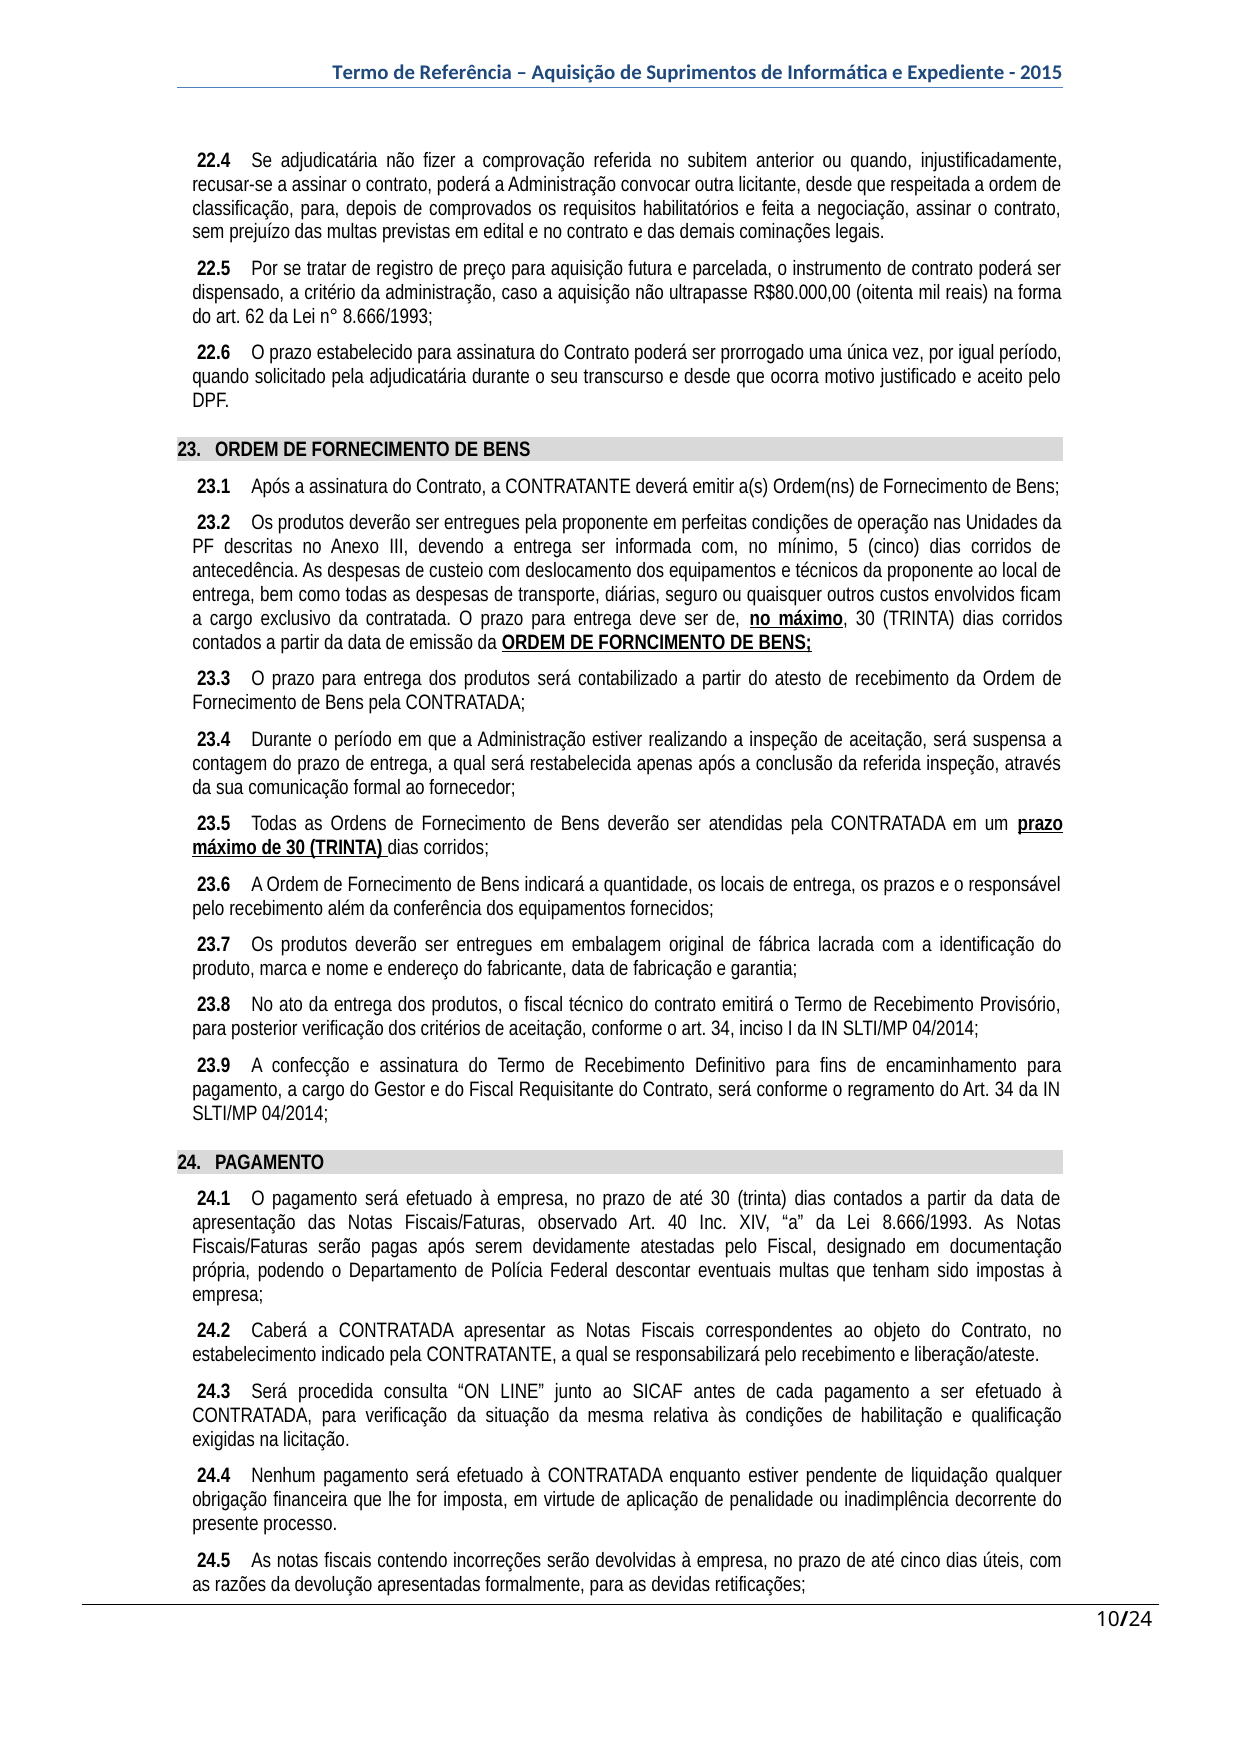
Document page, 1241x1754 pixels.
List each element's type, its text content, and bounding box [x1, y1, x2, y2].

text Após a assinatura do Contrato, a CONTRATANTE deverá emitir a(s) Ordem(ns) de Fornecimento de Bens; [192, 474, 1063, 498]
text Todas as Ordens de Fornecimento de Bens deverão ser atendidas pela CONTRATADA em um prazo máximo de 30 (TRINTA) dias corridos; [192, 811, 1063, 859]
text Por se tratar de registro de preço para aquisição futura e parcelada, o instrumento de contrato poderá ser dispensado, a critério da administração, caso a aquisição não ultrapasse R$80.000,00 (oitenta mil reais) na forma do art. 62 da Lei n° 8.666/1993; [192, 256, 1063, 328]
list ORDEM DE FORNECIMENTO DE BENS [177, 437, 1063, 461]
text A confecção e assinatura do Termo de Recebimento Definitivo para fins de encaminhamento para pagamento, a cargo do Gestor e do Fiscal Requisitante do Contrato, será conforme o regramento do Art. 34 da IN SLTI/MP 04/2014; [192, 1053, 1063, 1125]
text Caberá a CONTRATADA apresentar as Notas Fiscais correspondentes ao objeto do Contrato, no estabelecimento indicado pela CONTRATANTE, a qual se responsabilizará pelo recebimento e liberação/ateste. [192, 1318, 1063, 1366]
text O pagamento será efetuado à empresa, no prazo de até 30 (trinta) dias contados a partir da data de apresentação das Notas Fiscais/Faturas, observado Art. 40 Inc. XIV, “a” da Lei 8.666/1993. As Notas Fiscais/Faturas serão pagas após serem devidamente atestadas pelo Fiscal, designado em documentação própria, podendo o Departamento de Polícia Federal descontar eventuais multas que tenham sido impostas à empresa; [192, 1186, 1063, 1306]
text Os produtos deverão ser entregues em embalagem original de fábrica lacrada com a identificação do produto, marca e nome e endereço do fabricante, data de fabricação e garantia; [192, 932, 1063, 980]
text No ato da entrega dos produtos, o fiscal técnico do contrato emitirá o Termo de Recebimento Provisório, para posterior verificação dos critérios de aceitação, conforme o art. 34, inciso I da IN SLTI/MP 04/2014; [192, 992, 1063, 1040]
text Nenhum pagamento será efetuado à CONTRATADA enquanto estiver pendente de liquidação qualquer obrigação financeira que lhe for imposta, em virtude de aplicação de penalidade ou inadimplência decorrente do presente processo. [192, 1463, 1063, 1535]
text Será procedida consulta “ON LINE” junto ao SICAF antes de cada pagamento a ser efetuado à CONTRATADA, para verificação da situação da mesma relativa às condições de habilitação e qualificação exigidas na licitação. [192, 1379, 1063, 1451]
text Se adjudicatária não fizer a comprovação referida no subitem anterior ou quando, injustificadamente, recusar-se a assinar o contrato, poderá a Administração convocar outra licitante, desde que respeitada a ordem de classificação, para, depois de comprovados os requisitos habilitatórios e feita a negociação, assinar o contrato, sem prejuízo das multas previstas em edital e no contrato e das demais cominações legais. [192, 148, 1063, 243]
text As notas fiscais contendo incorreções serão devolvidas à empresa, no prazo de até cinco dias úteis, com as razões da devolução apresentadas formalmente, para as devidas retificações; [192, 1548, 1063, 1596]
text O prazo para entrega dos produtos será contabilizado a partir do atesto de recebimento da Ordem de Fornecimento de Bens pela CONTRATADA; [192, 666, 1063, 714]
text PAGAMENTO [177, 1150, 1063, 1174]
text A Ordem de Fornecimento de Bens indicará a quantidade, os locais de entrega, os prazos e o responsável pelo recebimento além da conferência dos equipamentos fornecidos; [192, 872, 1063, 919]
text O prazo estabelecido para assinatura do Contrato poderá ser prorrogado uma única vez, por igual período, quando solicitado pela adjudicatária durante o seu transcurso e desde que ocorra motivo justificado e aceito pelo DPF. [192, 340, 1063, 412]
text Os produtos deverão ser entregues pela proponente em perfeitas condições de operação nas Unidades da PF descritas no Anexo III, devendo a entrega ser informada com, no mínimo, 5 (cinco) dias corridos de antecedência. As despesas de custeio com deslocamento dos equipamentos e técnicos da proponente ao local de entrega, bem como todas as despesas de transporte, diárias, seguro ou quaisquer outros custos envolvidos ficam a cargo exclusivo da contratada. O prazo para entrega deve ser de, no máximo, 30 (TRINTA) dias corridos contados a partir da data de emissão da ORDEM DE FORNCIMENTO DE BENS; [192, 510, 1063, 654]
text Durante o período em que a Administração estiver realizando a inspeção de aceitação, será suspensa a contagem do prazo de entrega, a qual será restabelecida apenas após a conclusão da referida inspeção, através da sua comunicação formal ao fornecedor; [192, 727, 1063, 799]
